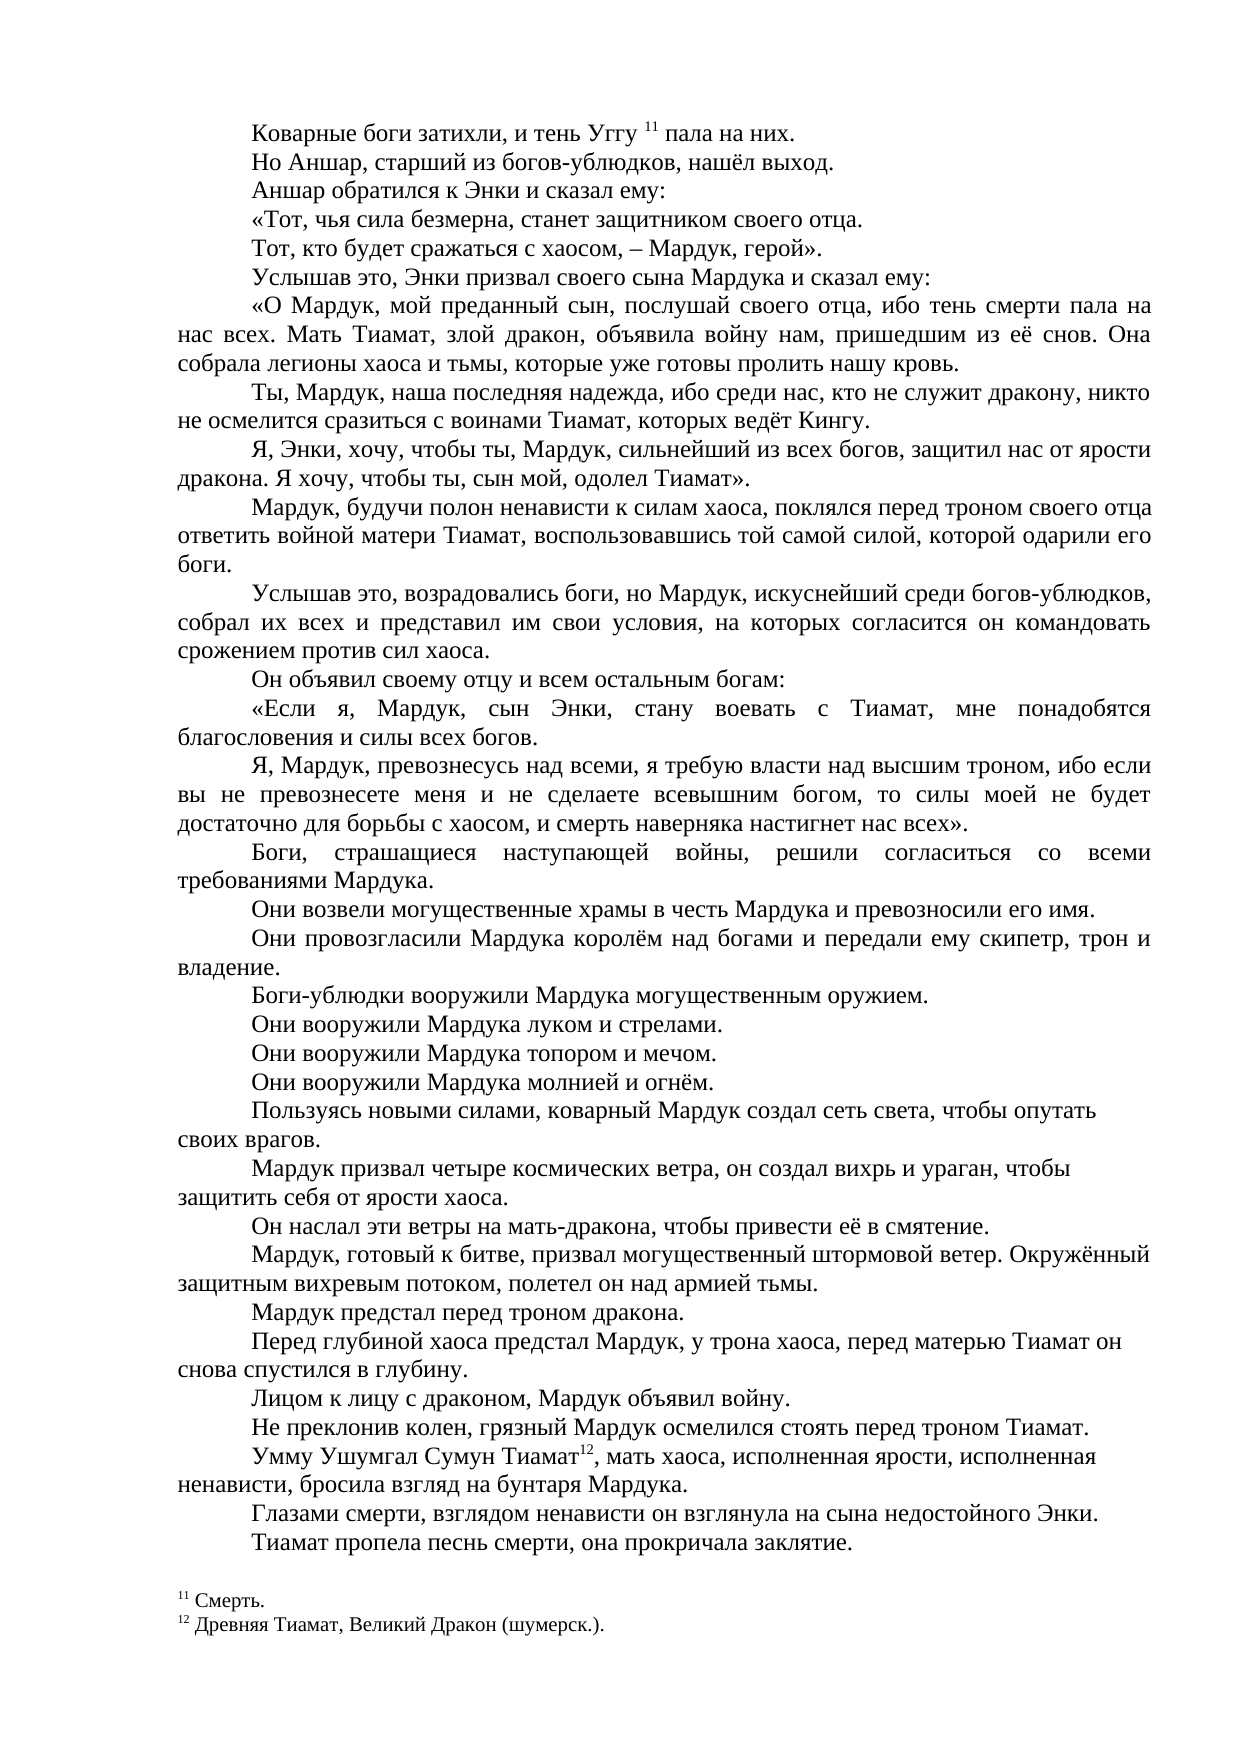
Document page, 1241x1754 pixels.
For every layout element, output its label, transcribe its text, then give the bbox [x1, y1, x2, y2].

text Глазами смерти, взглядом ненависти он взглянула на сына недостойного Энки. Тиамат пропела песнь смерти, она прокричала заклятие. [251, 1498, 1102, 1556]
text Я, Мардук, превознесусь над всеми, я требую власти над высшим троном, ибо если вы не превознесете меня и не сделаете всевышним богом, то силы моей не будет достаточно для борьбы с хаосом, и смерть наверняка настигнет нас всех». [177, 751, 1152, 837]
text Ты, Мардук, наша последняя надежда, ибо среди нас, кто не служит дракону, никто не осмелится сразиться с воинами Тиамат, которых ведёт Кингу. [177, 377, 1152, 434]
text Мардук призвал четыре космических ветра, он создал вихрь и ураган, чтобы защитить себя от ярости хаоса. [177, 1153, 1163, 1211]
text Мардук, готовый к битве, призвал могущественный штормовой ветер. Окружённый защитным вихревым потоком, полетел он над армией тьмы. [177, 1239, 1153, 1297]
text Он наслал эти ветры на мать-дракона, чтобы привести её в смятение. [251, 1211, 1163, 1239]
text Но Аншар, старший из богов-ублюдков, нашёл выход. Аншар обратился к Энки и сказал ему: [251, 147, 837, 204]
text Услышав это, возрадовались боги, но Мардук, искуснейший среди богов-ублюдков, собрал их всех и представил им свои условия, на которых согласится он командовать срожением против сил хаоса. [177, 578, 1152, 664]
text Я, Энки, хочу, чтобы ты, Мардук, сильнейший из всех богов, защитил нас от ярости дракона. Я хочу, чтобы ты, сын мой, одолел Тиамат». [177, 434, 1152, 492]
text Пользуясь новыми силами, коварный Мардук создал сеть света, чтобы опутать своих врагов. [177, 1096, 1142, 1153]
text 11 Смерть. [177, 1588, 1163, 1612]
text Коварные боги затихли, и тень Уггу 11 пала на них. [251, 118, 1163, 147]
text Мардук предстал перед троном дракона. [251, 1297, 1163, 1326]
text Перед глубиной хаоса предстал Мардук, у трона хаоса, перед матерью Тиамат он снова спустился в глубину. [177, 1326, 1163, 1383]
text Они возвели могущественные храмы в честь Мардука и превозносили его имя. [251, 894, 1163, 923]
text Услышав это, Энки призвал своего сына Мардука и сказал ему: [251, 262, 1163, 291]
text 12 Древняя Тиамат, Великий Дракон (шумерск.). [177, 1612, 1163, 1636]
text Лицом к лицу с драконом, Мардук объявил войну. [251, 1383, 1163, 1412]
text Они вооружили Мардука топором и мечом. Они вооружили Мардука молнией и огнём. [251, 1038, 720, 1096]
text Умму Ушумгал Сумун Тиамат12, мать хаоса, исполненная ярости, исполненная ненависти, бросила взгляд на бунтаря Мардука. [177, 1441, 1163, 1498]
text Мардук, будучи полон ненависти к силам хаоса, поклялся перед троном своего отца ответить войной матери Тиамат, воспользовавшись той самой силой, которой одарили его боги. [177, 492, 1153, 578]
text Они провозгласили Мардука королём над богами и передали ему скипетр, трон и владение. [177, 923, 1152, 981]
text Боги-ублюдки вооружили Мардука могущественным оружием. Они вооружили Мардука луком и стрелами. [251, 981, 932, 1038]
text «Если я, Мардук, сын Энки, стану воевать с Тиамат, мне понадобятся благословения и силы всех богов. [177, 693, 1152, 751]
text «О Мардук, мой преданный сын, послушай своего отца, ибо тень смерти пала на нас всех. Мать Тиамат, злой дракон, объявила войну нам, пришедшим из её снов. Она собрала легионы хаоса и тьмы, которые уже готовы пролить нашу кровь. [177, 291, 1153, 377]
text «Тот, чья сила безмерна, станет защитником своего отца. Тот, кто будет сражаться с хаосом, – Мардук, герой». [251, 204, 866, 262]
text Он объявил своему отцу и всем остальным богам: [251, 664, 1163, 693]
text Не преклонив колен, грязный Мардук осмелился стоять перед троном Тиамат. [251, 1412, 1163, 1441]
text Боги, страшащиеся наступающей войны, решили согласиться со всеми требованиями Мардука. [177, 837, 1152, 894]
